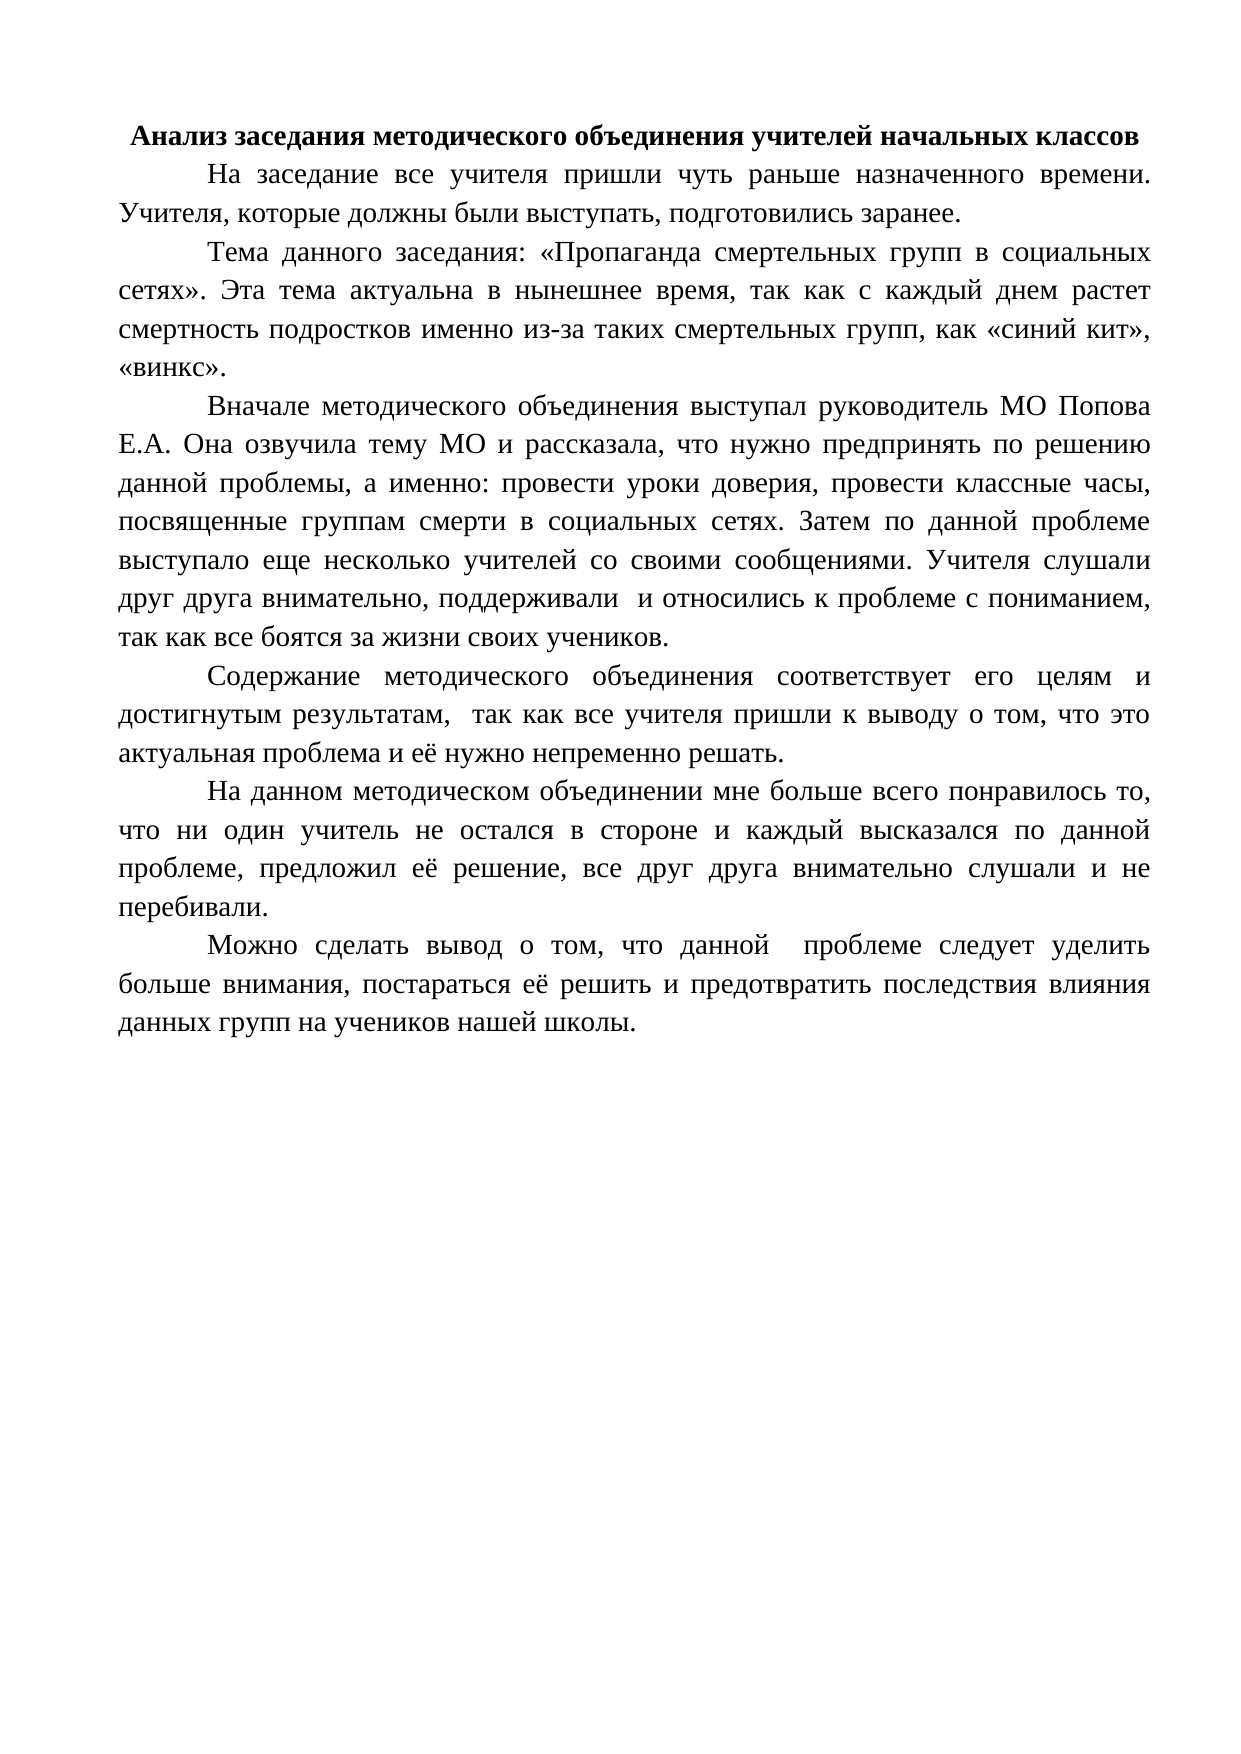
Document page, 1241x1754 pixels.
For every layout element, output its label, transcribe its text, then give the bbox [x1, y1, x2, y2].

text Вначале методического объединения выступал руководитель МО Попова Е.А. Она озвучила тему МО и рассказала, что нужно предпринять по решению данной проблемы, а именно: провести уроки доверия, провести классные часы, посвященные группам смерти в социальных сетях. Затем по данной проблеме выступало еще несколько учителей со своими сообщениями. Учителя слушали друг друга внимательно, поддерживали и относились к проблеме с пониманием, так как все боятся за жизни своих учеников. [118, 388, 1152, 653]
text Содержание методического объединения соответствует его целям и достигнутым результатам, так как все учителя пришли к выводу о том, что это актуальная проблема и её нужно непременно решать. [118, 658, 1152, 768]
text Тема данного заседания: «Пропаганда смертельных групп в социальных сетях». Эта тема актуальна в нынешнее время, так как с каждый днем растет смертность подростков именно из-за таких смертельных групп, как «синий кит», «винкс». [118, 234, 1152, 383]
text Анализ заседания методического объединения учителей начальных классов [118, 118, 1152, 152]
text На заседание все учителя пришли чуть раньше назначенного времени. Учителя, которые должны были выступать, подготовились заранее. [118, 157, 1152, 229]
text На данном методическом объединении мне больше всего понравилось то, что ни один учитель не остался в стороне и каждый высказался по данной проблеме, предложил её решение, все друг друга внимательно слушали и не перебивали. [118, 773, 1152, 922]
text Можно сделать вывод о том, что данной проблеме следует уделить больше внимания, постараться её решить и предотвратить последствия влияния данных групп на учеников нашей школы. [118, 927, 1152, 1038]
